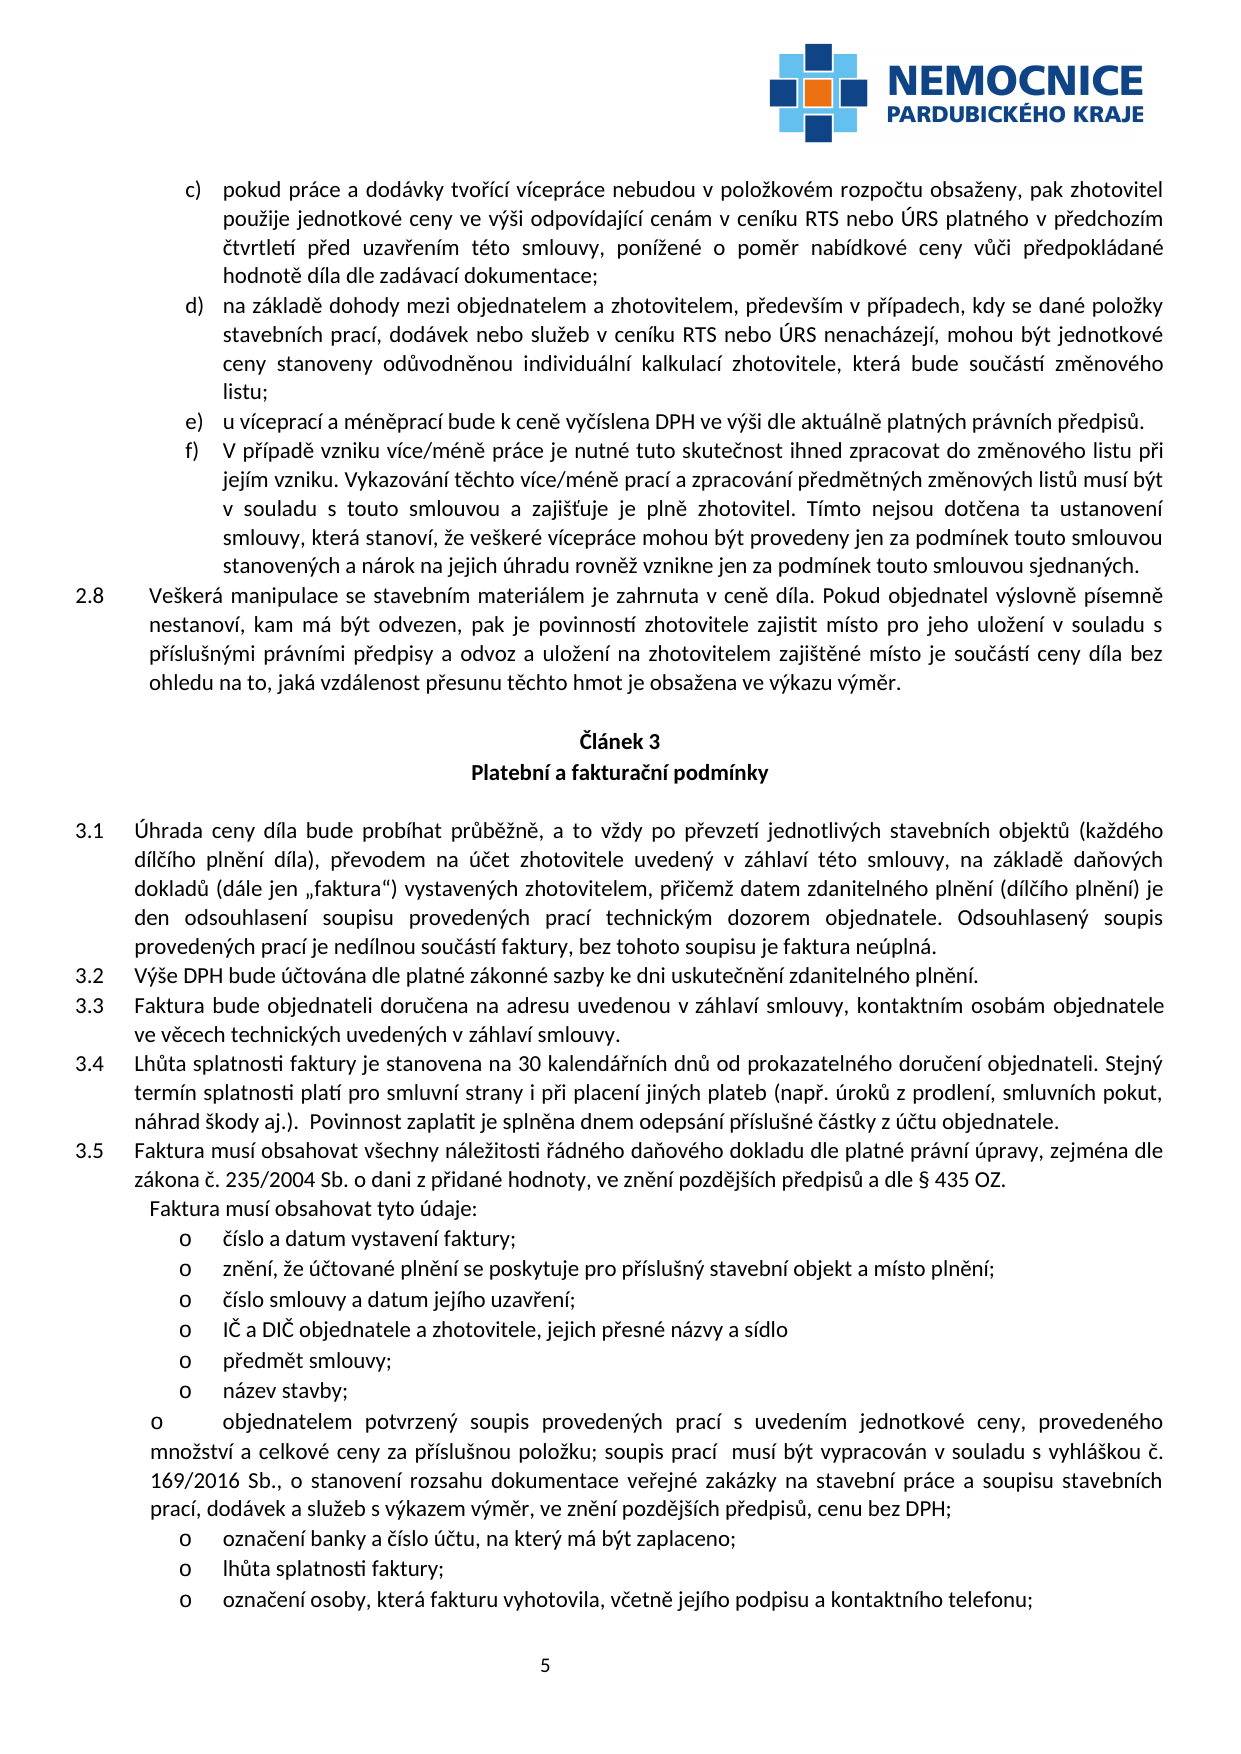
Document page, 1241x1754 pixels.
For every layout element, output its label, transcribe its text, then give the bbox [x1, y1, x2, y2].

list Faktura musí obsahovat všechny náležitosti řádného daňového dokladu dle platné právní úpravy, zejména dle zákona č. 235/2004 Sb. o dani z přidané hodnoty, ve znění pozdějších předpisů a dle § 435 OZ. [75, 1136, 1165, 1193]
list objednatelem potvrzený soupis provedených prací s uvedením jednotkové ceny, provedeného množství a celkové ceny za příslušnou položku; soupis prací musí být vypracován v souladu s vyhláškou č. 169/2016 Sb., o stanovení rozsahu dokumentace veřejné zakázky na stavební práce a soupisu stavebních prací, dodávek a služeb s výkazem výměr, ve znění pozdějších předpisů, cenu bez DPH; [150, 1407, 1165, 1523]
list číslo a datum vystavení faktury; [178, 1224, 1165, 1253]
list název stavby; [178, 1376, 1165, 1406]
picture [768, 42, 1144, 144]
text Faktura musí obsahovat tyto údaje: [149, 1194, 1165, 1222]
list Úhrada ceny díla bude probíhat průběžně, a to vždy po převzetí jednotlivých stavebních objektů (každého dílčího plnění díla), převodem na účet zhotovitele uvedený v záhlaví této smlouvy, na základě daňových dokladů (dále jen „faktura“) vystavených zhotovitelem, přičemž datem zdanitelného plnění (dílčího plnění) je den odsouhlasení soupisu provedených prací technickým dozorem objednatele. Odsouhlasený soupis provedených prací je nedílnou součástí faktury, bez tohoto soupisu je faktura neúplná. [75, 817, 1165, 960]
list Faktura bude objednateli doručena na adresu uvedenou v záhlaví smlouvy, kontaktním osobám objednatele ve věcech technických uvedených v záhlaví smlouvy. [75, 991, 1165, 1048]
list Lhůta splatnosti faktury je stanovena na 30 kalendářních dnů od prokazatelného doručení objednateli. Stejný termín splatnosti platí pro smluvní strany i při placení jiných plateb (např. úroků z prodlení, smluvních pokut, náhrad škody aj.). Povinnost zaplatit je splněna dnem odepsání příslušné částky z účtu objednatele. [75, 1049, 1165, 1135]
list lhůta splatnosti faktury; [178, 1554, 1165, 1584]
list Výše DPH bude účtována dle platné zákonné sazby ke dni uskutečnění zdanitelného plnění. [75, 961, 1165, 989]
list číslo smlouvy a datum jejího uzavření; [178, 1285, 1165, 1314]
list V případě vzniku více/méně práce je nutné tuto skutečnost ihned zpracovat do změnového listu při jejím vzniku. Vykazování těchto více/méně prací a zpracování předmětných změnových listů musí být v souladu s touto smlouvou a zajišťuje je plně zhotovitel. Tímto nejsou dotčena ta ustanovení smlouvy, která stanoví, že veškeré vícepráce mohou být provedeny jen za podmínek touto smlouvou stanovených a nárok na jejich úhradu rovněž vznikne jen za podmínek touto smlouvou sjednaných. [185, 436, 1165, 580]
list znění, že účtované plnění se poskytuje pro příslušný stavební objekt a místo plnění; [178, 1254, 1165, 1283]
list předmět smlouvy; [178, 1346, 1165, 1375]
list pokud práce a dodávky tvořící vícepráce nebudou v položkovém rozpočtu obsaženy, pak zhotovitel použije jednotkové ceny ve výši odpovídající cenám v ceníku RTS nebo ÚRS platného v předchozím čtvrtletí před uzavřením této smlouvy, ponížené o poměr nabídkové ceny vůči předpokládané hodnotě díla dle zadávací dokumentace; [185, 175, 1165, 289]
text Článek 3 [112, 727, 1128, 755]
list IČ a DIČ objednatele a zhotovitele, jejich přesné názvy a sídlo [178, 1315, 1165, 1344]
list u víceprací a méněprací bude k ceně vyčíslena DPH ve výši dle aktuálně platných právních předpisů. [185, 407, 1165, 435]
list Veškerá manipulace se stavebním materiálem je zahrnuta v ceně díla. Pokud objednatel výslovně písemně nestanoví, kam má být odvezen, pak je povinností zhotovitele zajistit místo pro jeho uložení v souladu s příslušnými právními předpisy a odvoz a uložení na zhotovitelem zajištěné místo je součástí ceny díla bez ohledu na to, jaká vzdálenost přesunu těchto hmot je obsažena ve výkazu výměr. [75, 581, 1165, 696]
list označení osoby, která fakturu vyhotovila, včetně jejího podpisu a kontaktního telefonu; [178, 1585, 1165, 1614]
list označení banky a číslo účtu, na který má být zaplaceno; [178, 1524, 1165, 1553]
list na základě dohody mezi objednatelem a zhotovitelem, především v případech, kdy se dané položky stavebních prací, dodávek nebo služeb v ceníku RTS nebo ÚRS nenacházejí, mohou být jednotkové ceny stanoveny odůvodněnou individuální kalkulací zhotovitele, která bude součástí změnového listu; [185, 291, 1165, 406]
text Platební a fakturační podmínky [112, 758, 1128, 786]
